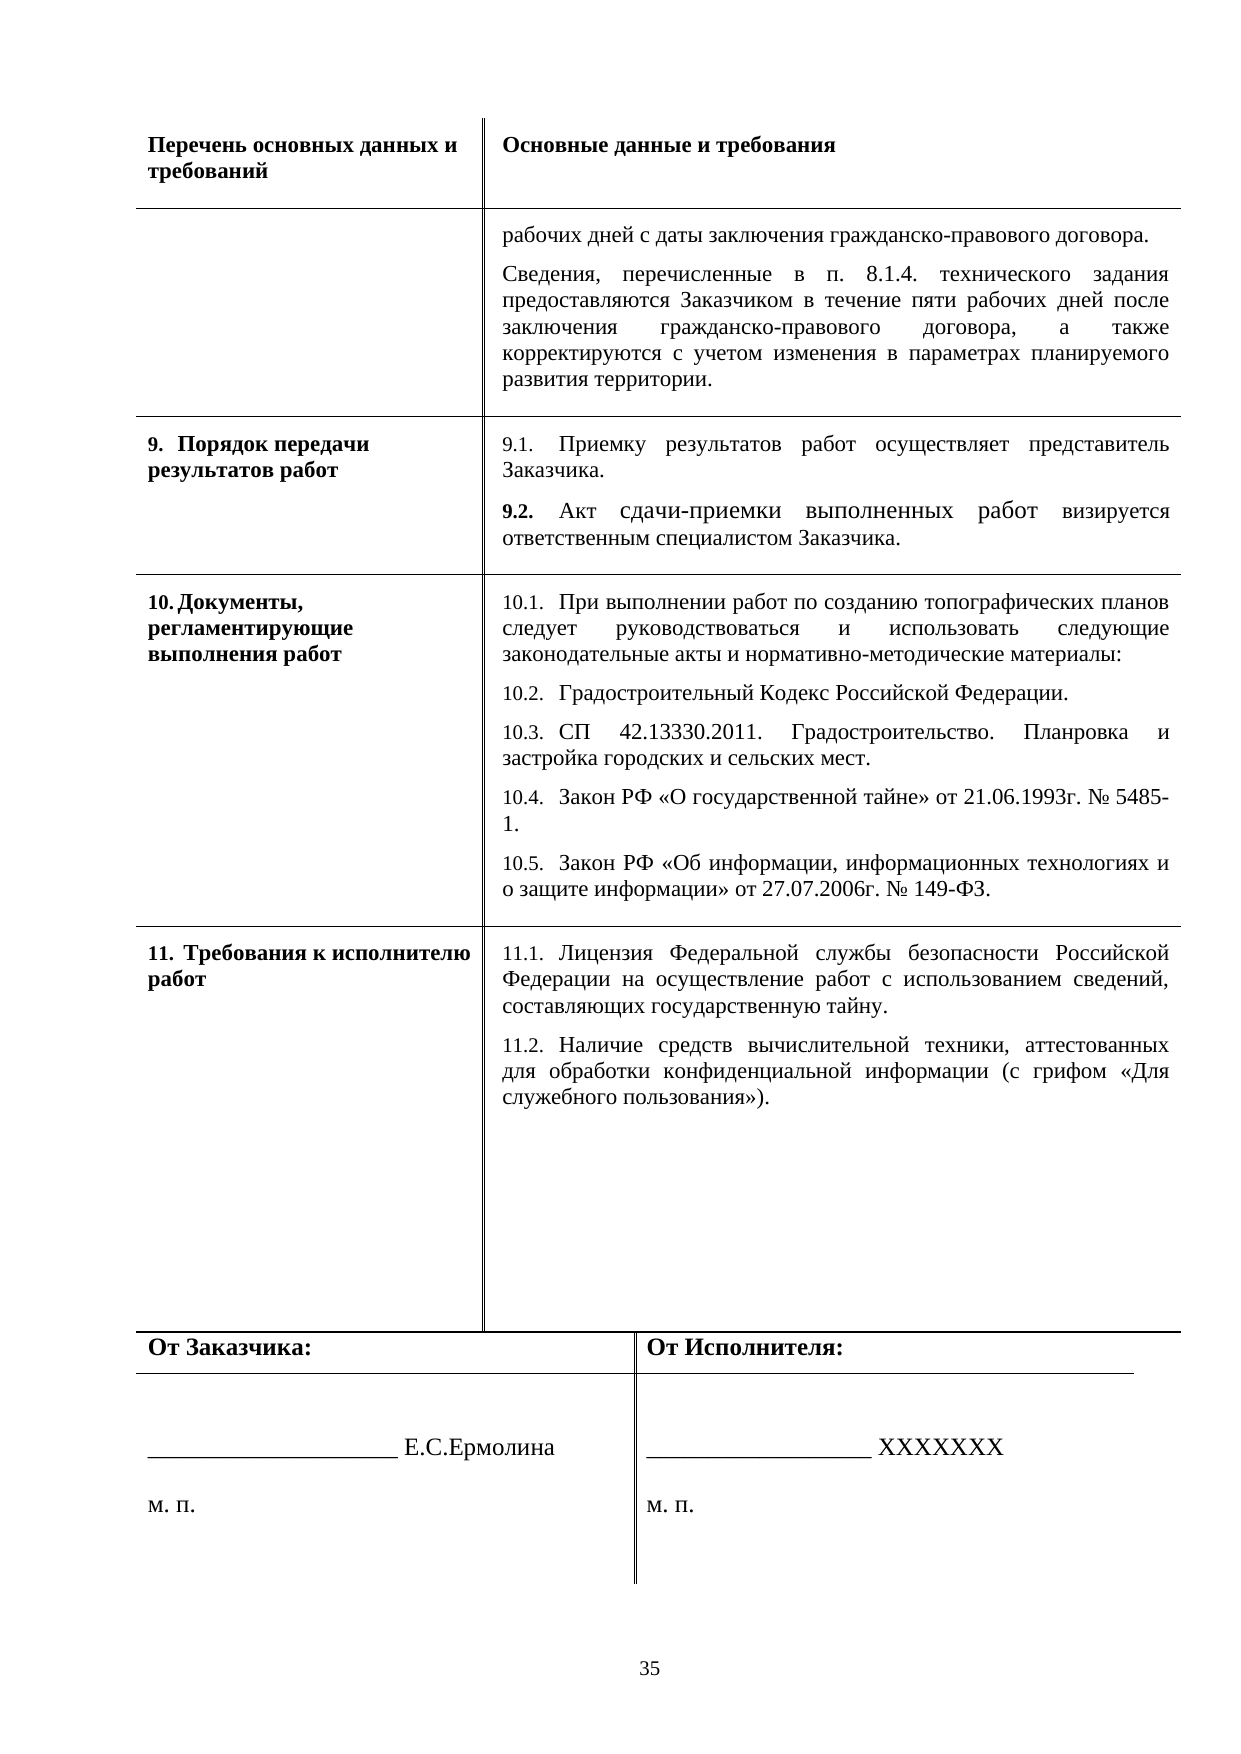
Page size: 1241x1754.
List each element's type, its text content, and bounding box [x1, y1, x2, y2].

table_header Перечень основных данных и требований [136, 118, 482, 208]
table_header Основные данные и требования [485, 118, 1181, 208]
table_cell ____________________ Е.С.Ермолина м. п. [136, 1374, 634, 1584]
table_cell Документы, регламентирующие выполнения работ [136, 575, 482, 926]
table_cell От Исполнителя: [637, 1333, 1134, 1373]
table_cell Требования к исполнителю работ [136, 927, 482, 1331]
table_cell Порядок передачи результатов работ [136, 417, 482, 574]
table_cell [485, 209, 1181, 416]
table_cell __________________ ХХХХХХХ м. п. [637, 1374, 1134, 1584]
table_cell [136, 209, 482, 416]
table_cell Лицензия Федеральной службы безопасности Российской Федерации на осуществление работ с использованием сведений, составляющих государственную тайну. Наличие средств вычислительной техники, аттестованных для обработки конфиденциальной информации (с грифом «Для служебного пользования»). [485, 927, 1181, 1331]
table_cell Приемку результатов работ осуществляет представитель Заказчика. Акт сдачи-приемки выполненных работ визируется ответственным специалистом Заказчика. [485, 417, 1181, 574]
table_cell От Заказчика: [136, 1333, 634, 1373]
table_cell При выполнении работ по созданию топографических планов следует руководствоваться и использовать следующие законодательные акты и нормативно-методические материалы: Градостроительный Кодекс Российской Федерации. СП 42.13330.2011. Градостроительство. Планровка и застройка городских и сельских мест. Закон РФ «О государственной тайне» от 21.06.1993г. № 5485-1. Закон РФ «Об информации, информационных технологиях и о защите информации» от 27.07.2006г. № 149-ФЗ. [485, 575, 1181, 926]
